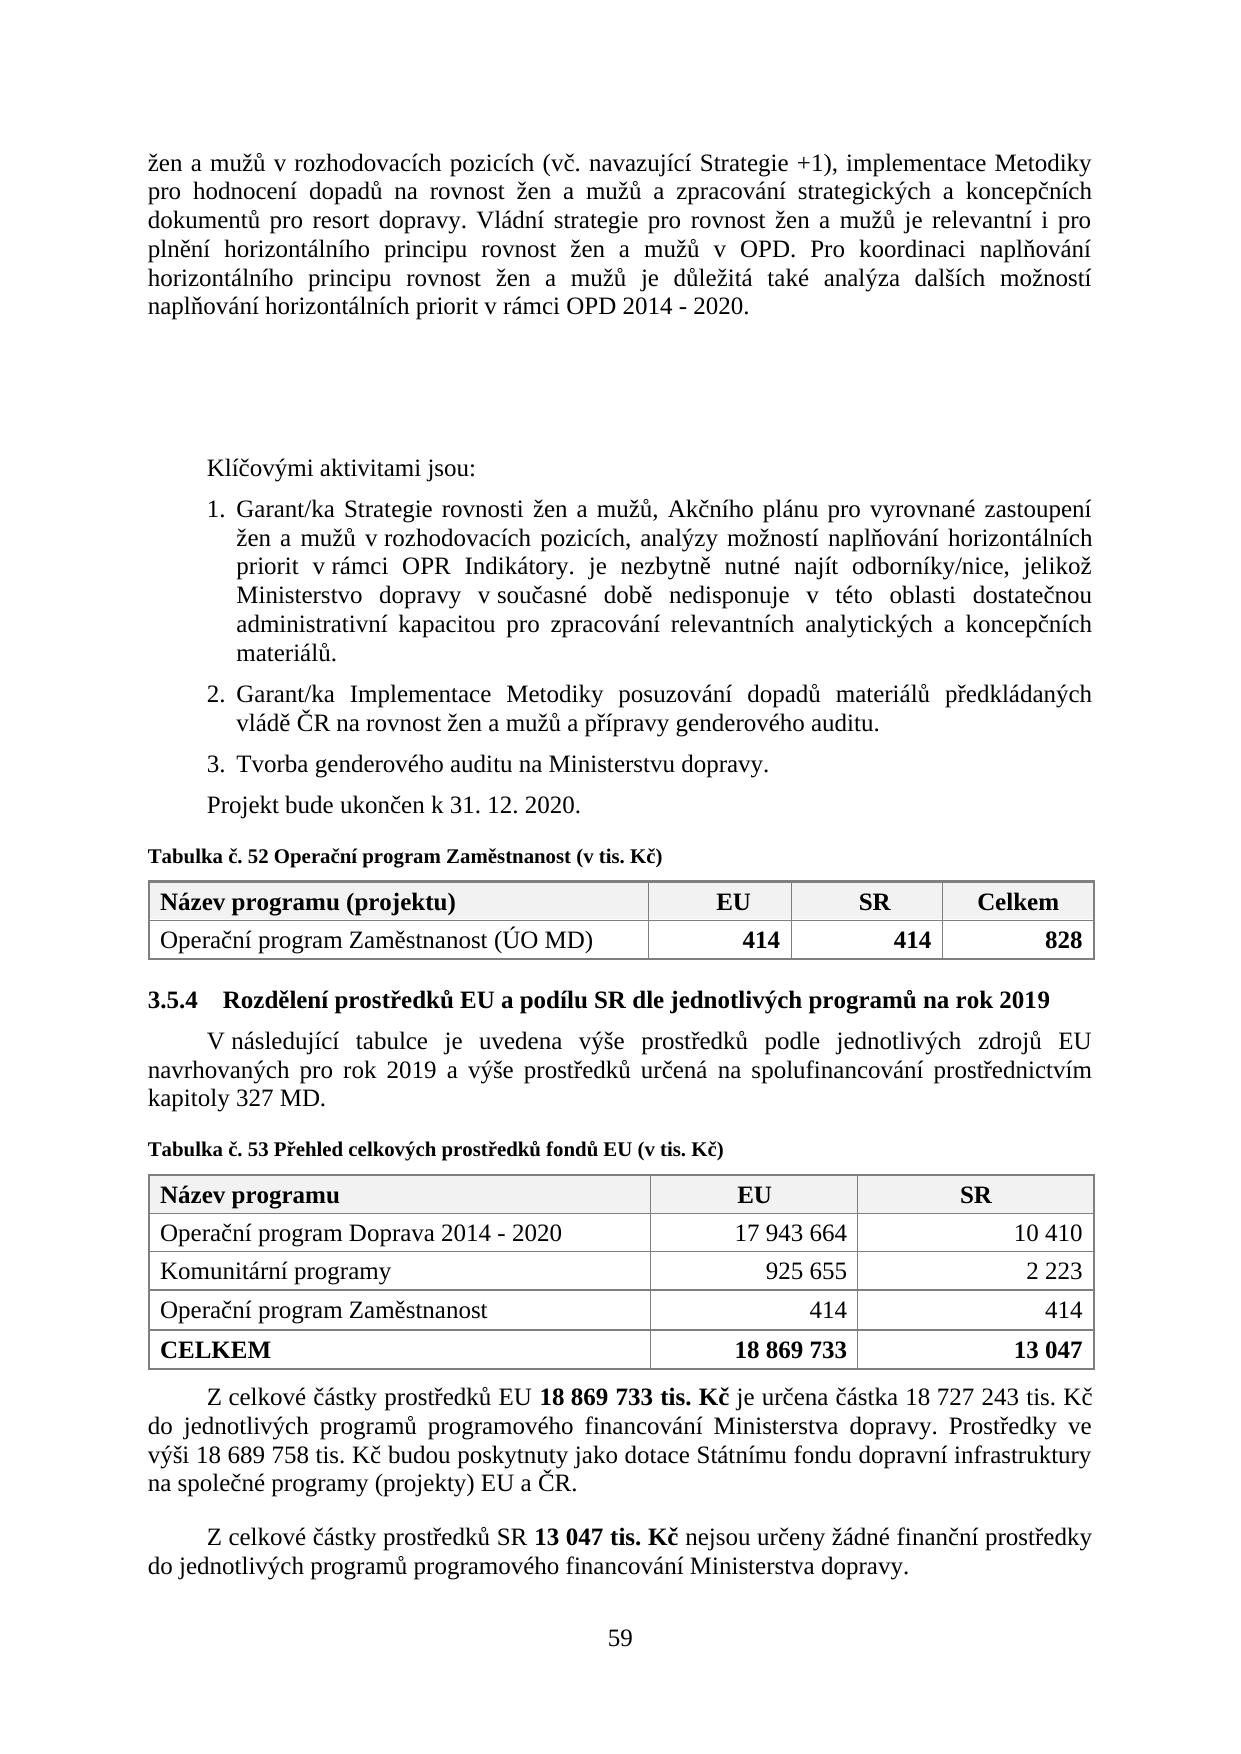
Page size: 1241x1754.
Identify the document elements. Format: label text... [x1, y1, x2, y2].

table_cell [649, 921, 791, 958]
text Tabulka č. 52 Operační program Zaměstnanost (v tis. Kč) [148, 844, 1093, 868]
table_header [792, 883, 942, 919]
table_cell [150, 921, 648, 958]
text Tabulka č. 53 Přehled celkových prostředků fondů EU (v tis. Kč) [148, 1137, 1093, 1161]
subtitle Rozdělení prostředků EU a podílu SR dle jednotlivých programů na rok 2019 [148, 985, 1093, 1013]
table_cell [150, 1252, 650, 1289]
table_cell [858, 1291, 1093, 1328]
text Klíčovými aktivitami jsou: [148, 453, 1093, 481]
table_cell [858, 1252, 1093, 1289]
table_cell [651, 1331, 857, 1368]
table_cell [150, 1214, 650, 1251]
list Garant/ka Implementace Metodiky posuzování dopadů materiálů předkládaných vládě ČR na rovnost žen a mužů a přípravy genderového auditu. [207, 679, 1093, 736]
text Z celkové částky prostředků EU 18 869 733 tis. Kč je určena částka 18 727 243 tis. Kč do jednotlivých programů programového financování Ministerstva dopravy. Prostředky ve výši 18 689 758 tis. Kč budou poskytnuty jako dotace Státnímu fondu dopravní infrastruktury na společné programy (projekty) EU a ČR. [148, 1382, 1093, 1497]
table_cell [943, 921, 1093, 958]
list Garant/ka Strategie rovnosti žen a mužů, Akčního plánu pro vyrovnané zastoupení žen a mužů v rozhodovacích pozicích, analýzy možností naplňování horizontálních priorit v rámci OPR Indikátory. je nezbytně nutné najít odborníky/nice, jelikož Ministerstvo dopravy v současné době nedisponuje v této oblasti dostatečnou administrativní kapacitou pro zpracování relevantních analytických a koncepčních materiálů. [207, 494, 1093, 666]
text Projekt bude ukončen k 31. 12. 2020. [148, 790, 1093, 819]
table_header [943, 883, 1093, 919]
list Tvorba genderového auditu na Ministerstvu dopravy. [207, 749, 1093, 778]
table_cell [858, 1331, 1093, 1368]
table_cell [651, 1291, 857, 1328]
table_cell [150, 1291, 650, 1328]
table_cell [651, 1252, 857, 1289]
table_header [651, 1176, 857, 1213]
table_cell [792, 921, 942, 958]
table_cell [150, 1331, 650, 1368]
text V následující tabulce je uvedena výše prostředků podle jednotlivých zdrojů EU navrhovaných pro rok 2019 a výše prostředků určená na spolufinancování prostřednictvím kapitoly 327 MD. [148, 1026, 1093, 1112]
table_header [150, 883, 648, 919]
text Z celkové částky prostředků SR 13 047 tis. Kč nejsou určeny žádné finanční prostředky do jednotlivých programů programového financování Ministerstva dopravy. [148, 1522, 1093, 1580]
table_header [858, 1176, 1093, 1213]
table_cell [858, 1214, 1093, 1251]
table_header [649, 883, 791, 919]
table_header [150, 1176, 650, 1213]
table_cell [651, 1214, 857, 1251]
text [148, 148, 1093, 320]
